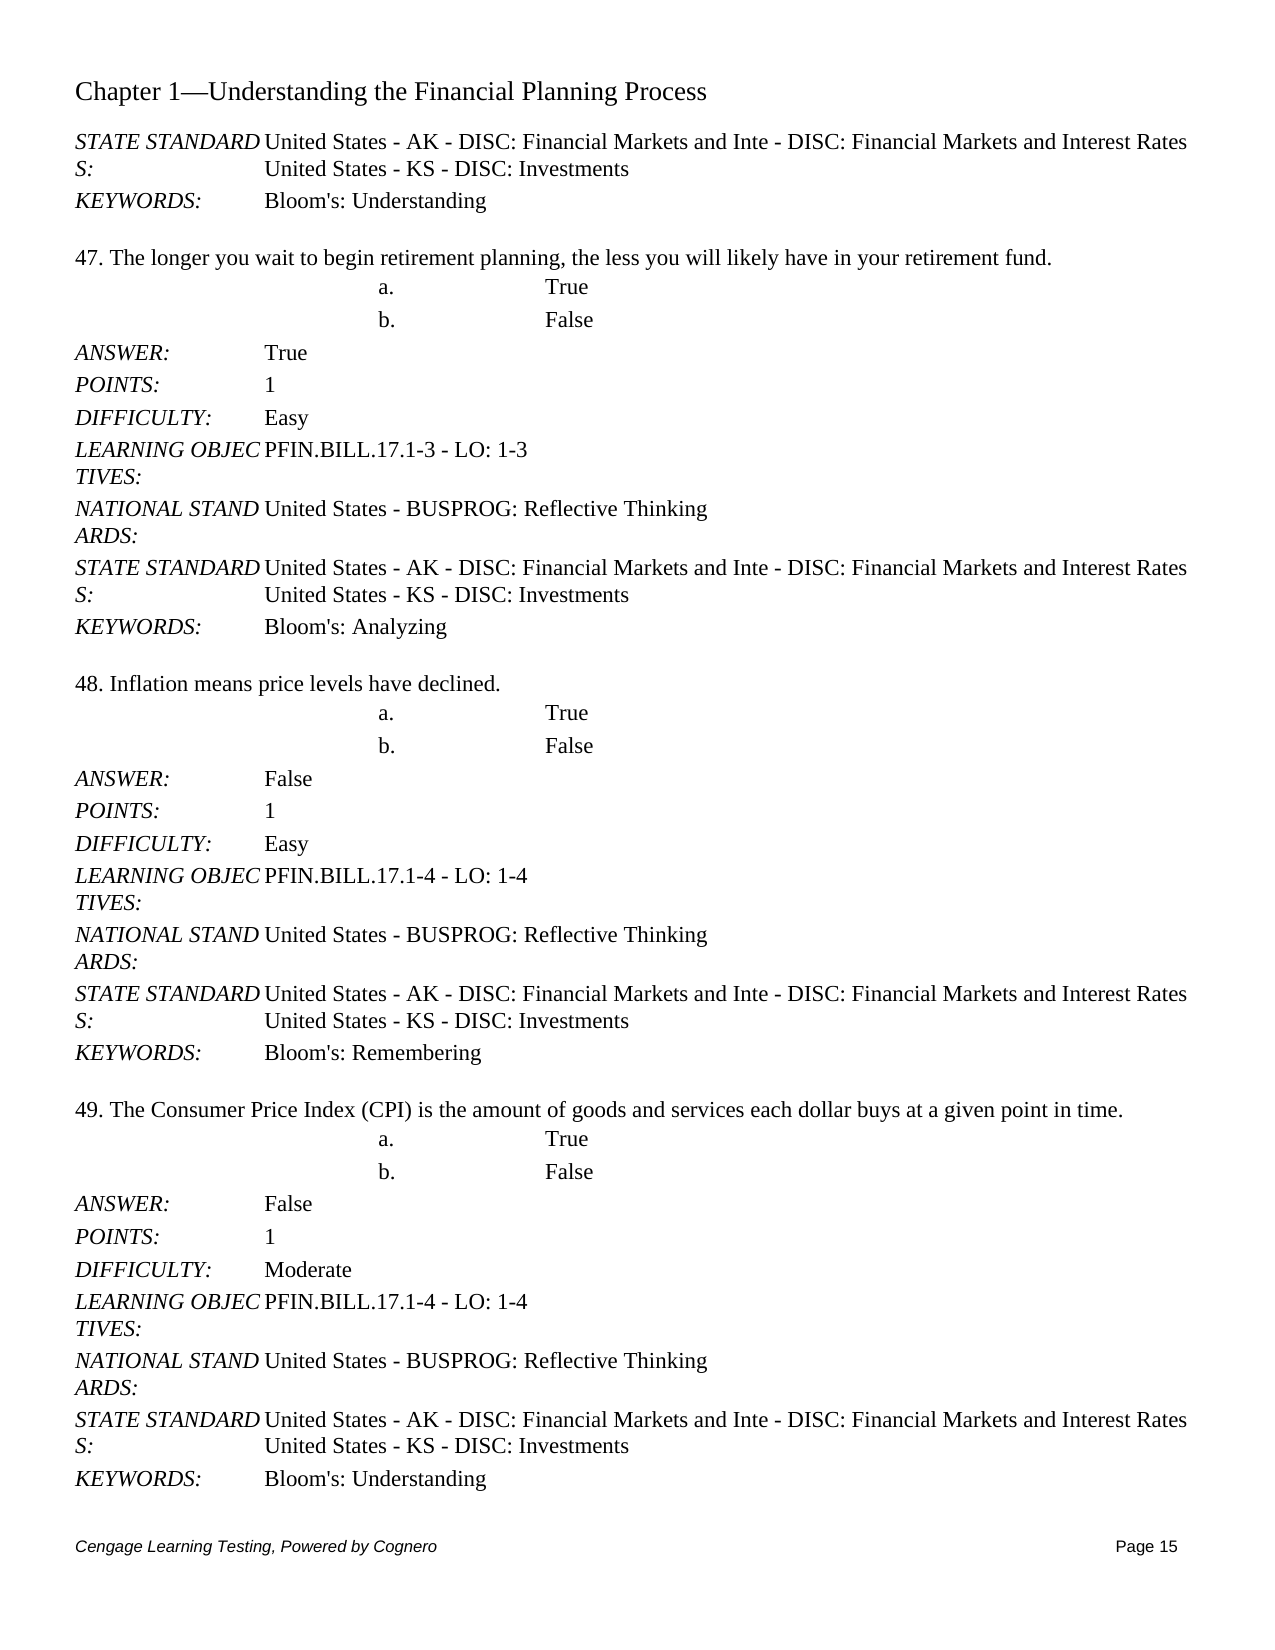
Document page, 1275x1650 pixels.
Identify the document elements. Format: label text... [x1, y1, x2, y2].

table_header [75, 125, 1200, 217]
table_header 48. Inflation means price levels have declined. [75, 696, 1200, 1069]
table_header 49. The Consumer Price Index (CPI) is the amount of goods and services each dollar buys at a given point in time. [75, 1122, 1200, 1495]
table_header 47. The longer you wait to begin retirement planning, the less you will likely have in your retirement fund. [75, 270, 1200, 643]
